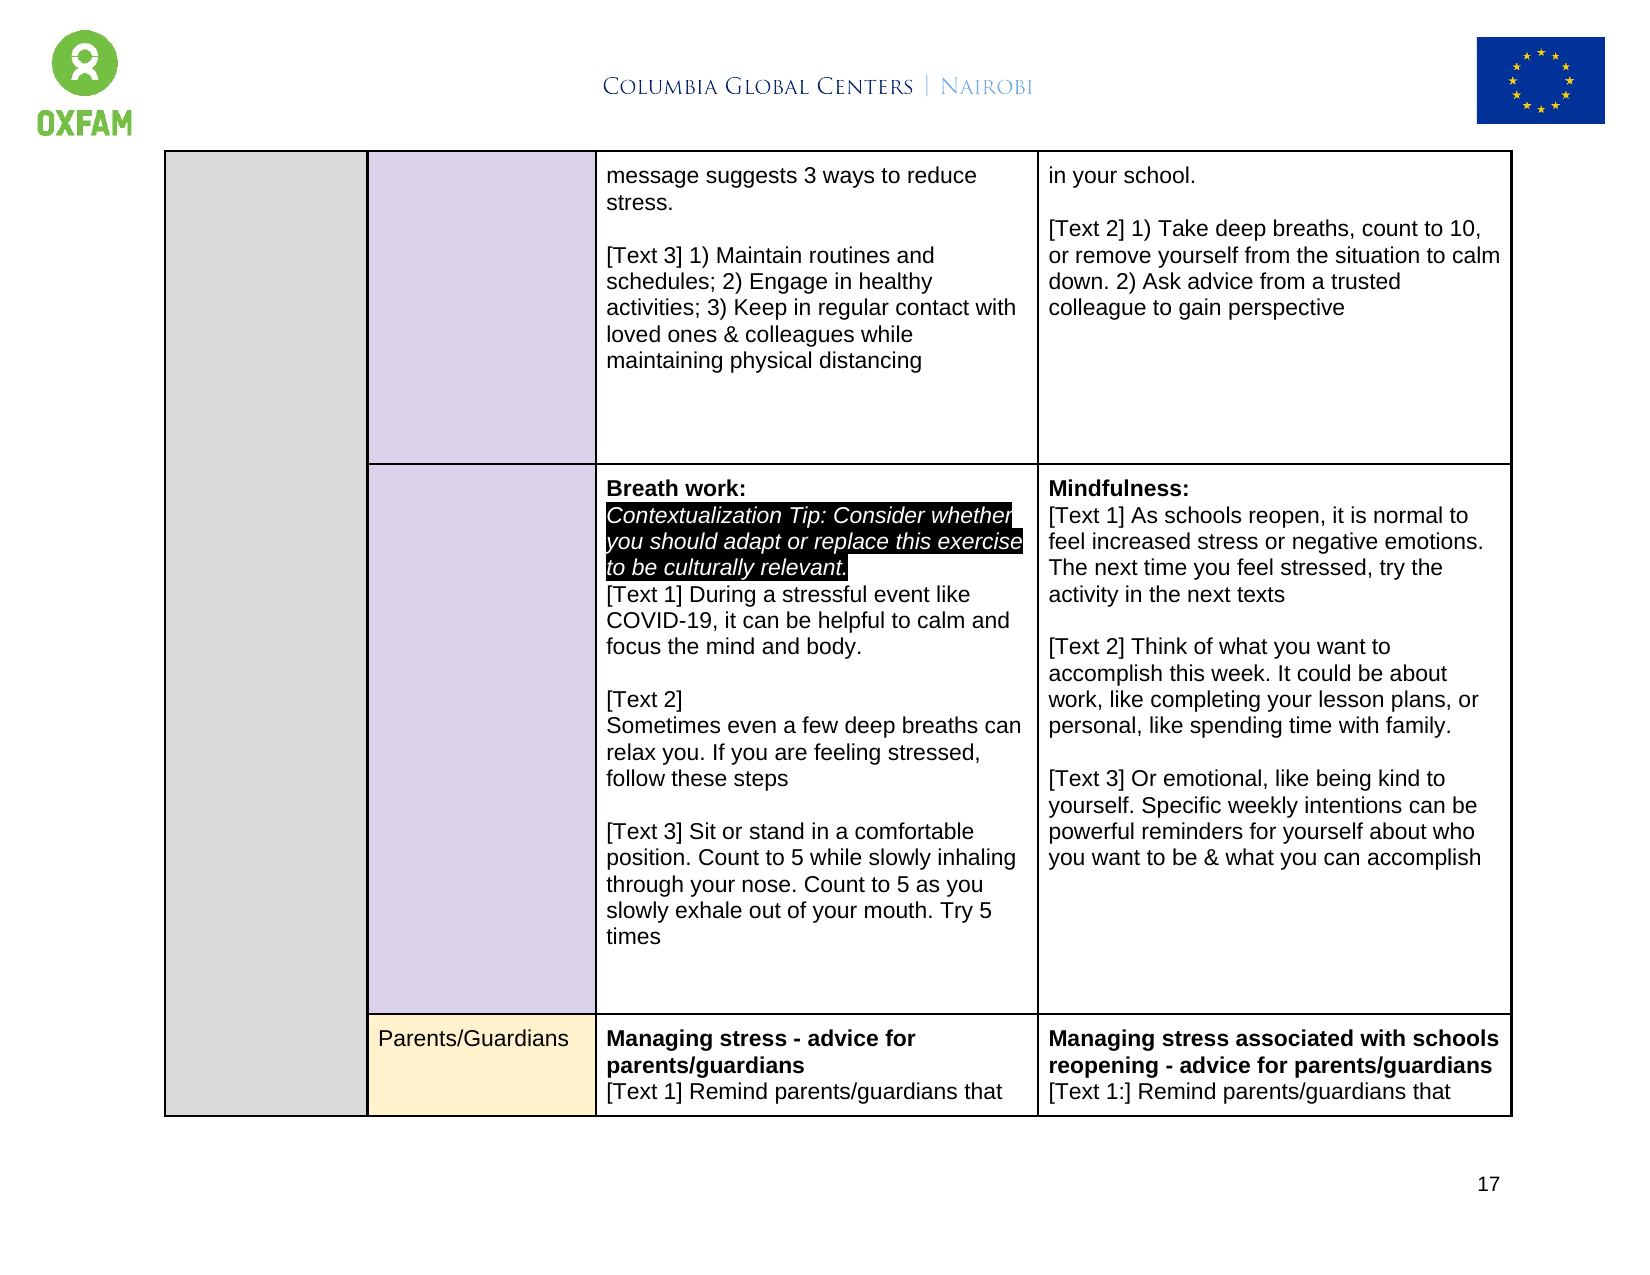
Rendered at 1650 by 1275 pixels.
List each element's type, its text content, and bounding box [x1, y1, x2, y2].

table_cell [369, 465, 595, 1013]
picture [1476, 37, 1605, 124]
table_cell Mindfulness: [Text 1] As schools reopen, it is normal to feel increased stress or negative emotions. The next time you feel stressed, try the activity in the next texts [Text 2] Think of what you want to accomplish this week. It could be about work, like completing your lesson plans, or personal, like spending time with family. [Text 3] Or emotional, like being kind to yourself. Specific weekly intentions can be powerful reminders for yourself about who you want to be & what you can accomplish [1039, 465, 1510, 1013]
table_cell [369, 152, 595, 463]
picture [37, 30, 132, 136]
table_cell Parents/Guardians [369, 1015, 595, 1115]
table_cell Breath work: Contextualization Tip: Consider whether you should adapt or replace this exercise to be culturally relevant. [Text 1] During a stressful event like COVID-19, it can be helpful to calm and focus the mind and body. [Text 2] Sometimes even a few deep breaths can relax you. If you are feeling stressed, follow these steps [Text 3] Sit or stand in a comfortable position. Count to 5 while slowly inhaling through your nose. Count to 5 as you slowly exhale out of your mouth. Try 5 times [597, 465, 1037, 1013]
picture [578, 47, 1058, 125]
